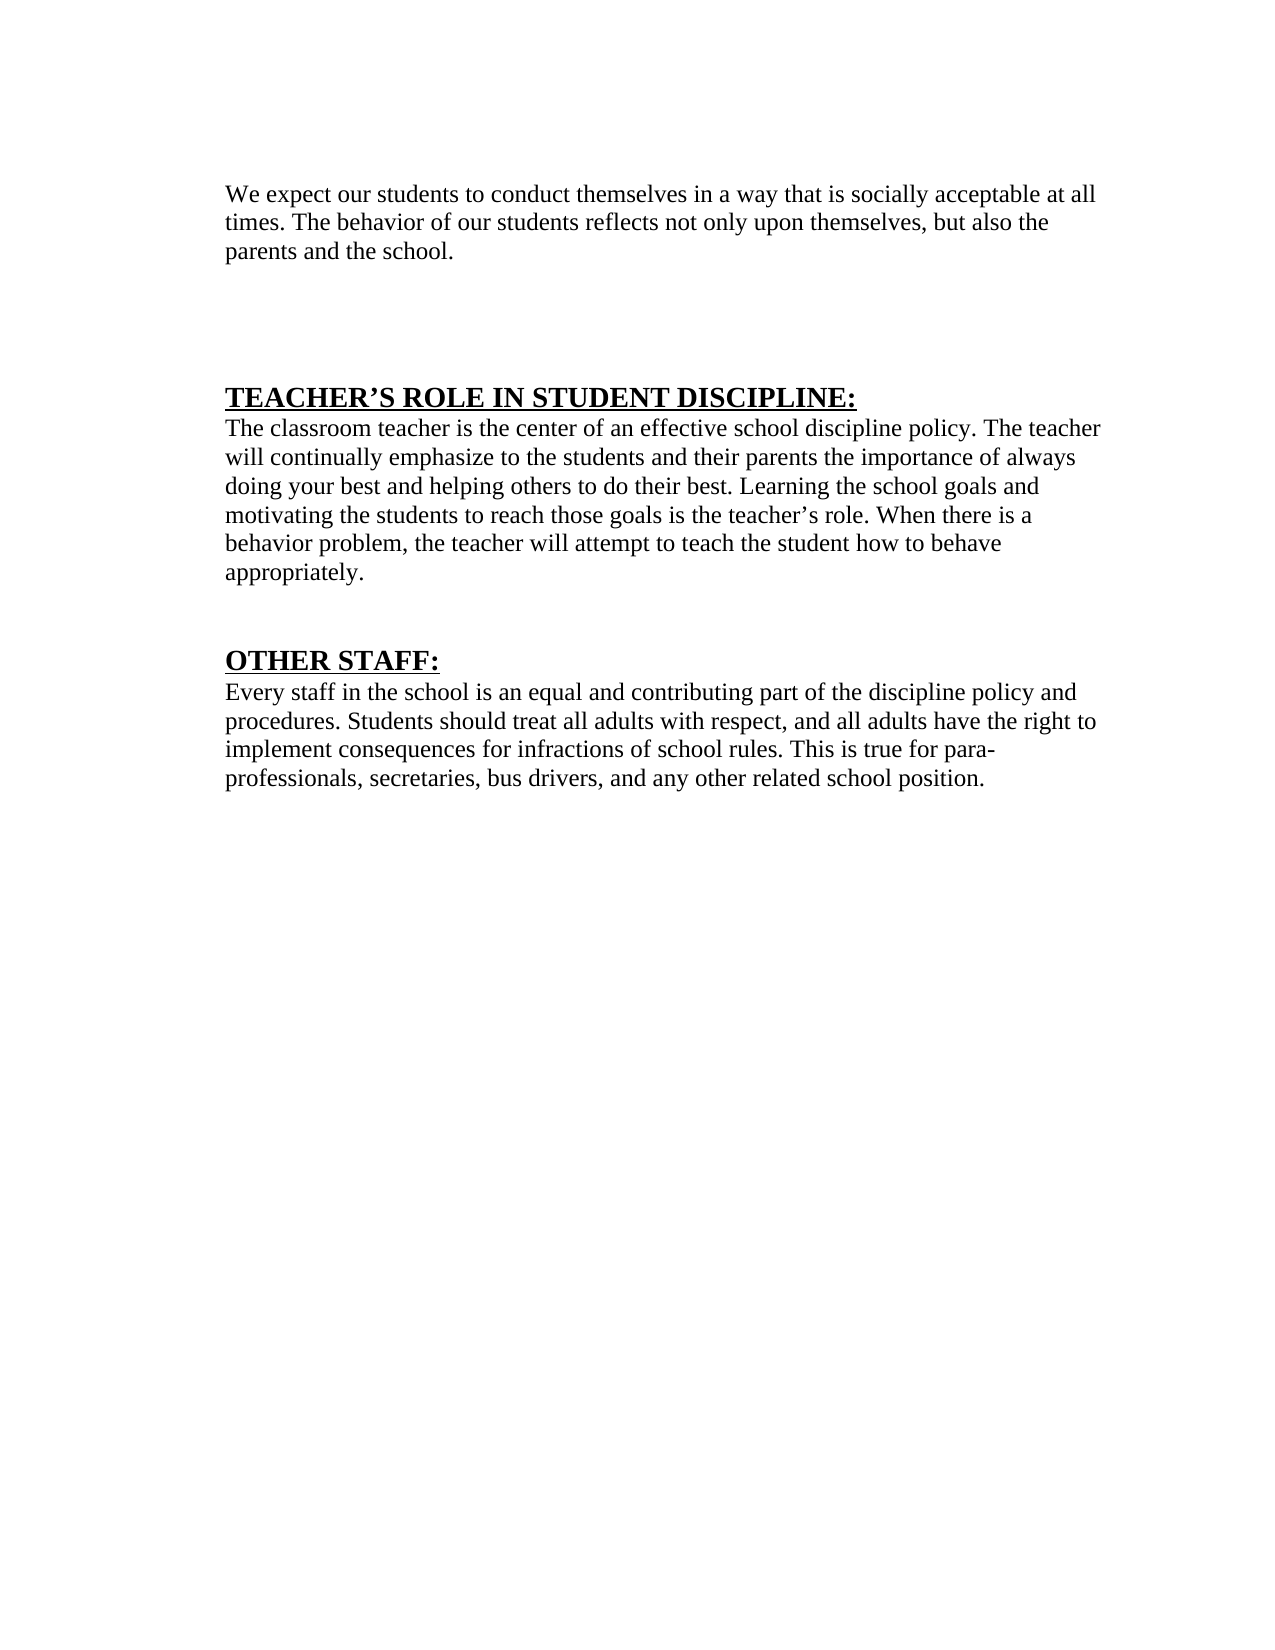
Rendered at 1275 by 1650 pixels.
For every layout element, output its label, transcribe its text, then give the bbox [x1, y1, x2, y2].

text OTHER STAFF: [225, 643, 1125, 677]
text Every staff in the school is an equal and contributing part of the discipline policy and procedures. Students should treat all adults with respect, and all adults have the right to implement consequences for infractions of school rules. This is true for para-professionals, secretaries, bus drivers, and any other related school position. [225, 677, 1125, 792]
text TEACHER’S ROLE IN STUDENT DISCIPLINE: [225, 380, 1125, 413]
text We expect our students to conduct themselves in a way that is socially acceptable at all times. The behavior of our students reflects not only upon themselves, but also the parents and the school. [225, 179, 1125, 265]
text The classroom teacher is the center of an effective school discipline policy. The teacher will continually emphasize to the students and their parents the importance of always doing your best and helping others to do their best. Learning the school goals and motivating the students to reach those goals is the teacher’s role. When there is a behavior problem, the teacher will attempt to teach the student how to behave appropriately. [225, 413, 1125, 586]
